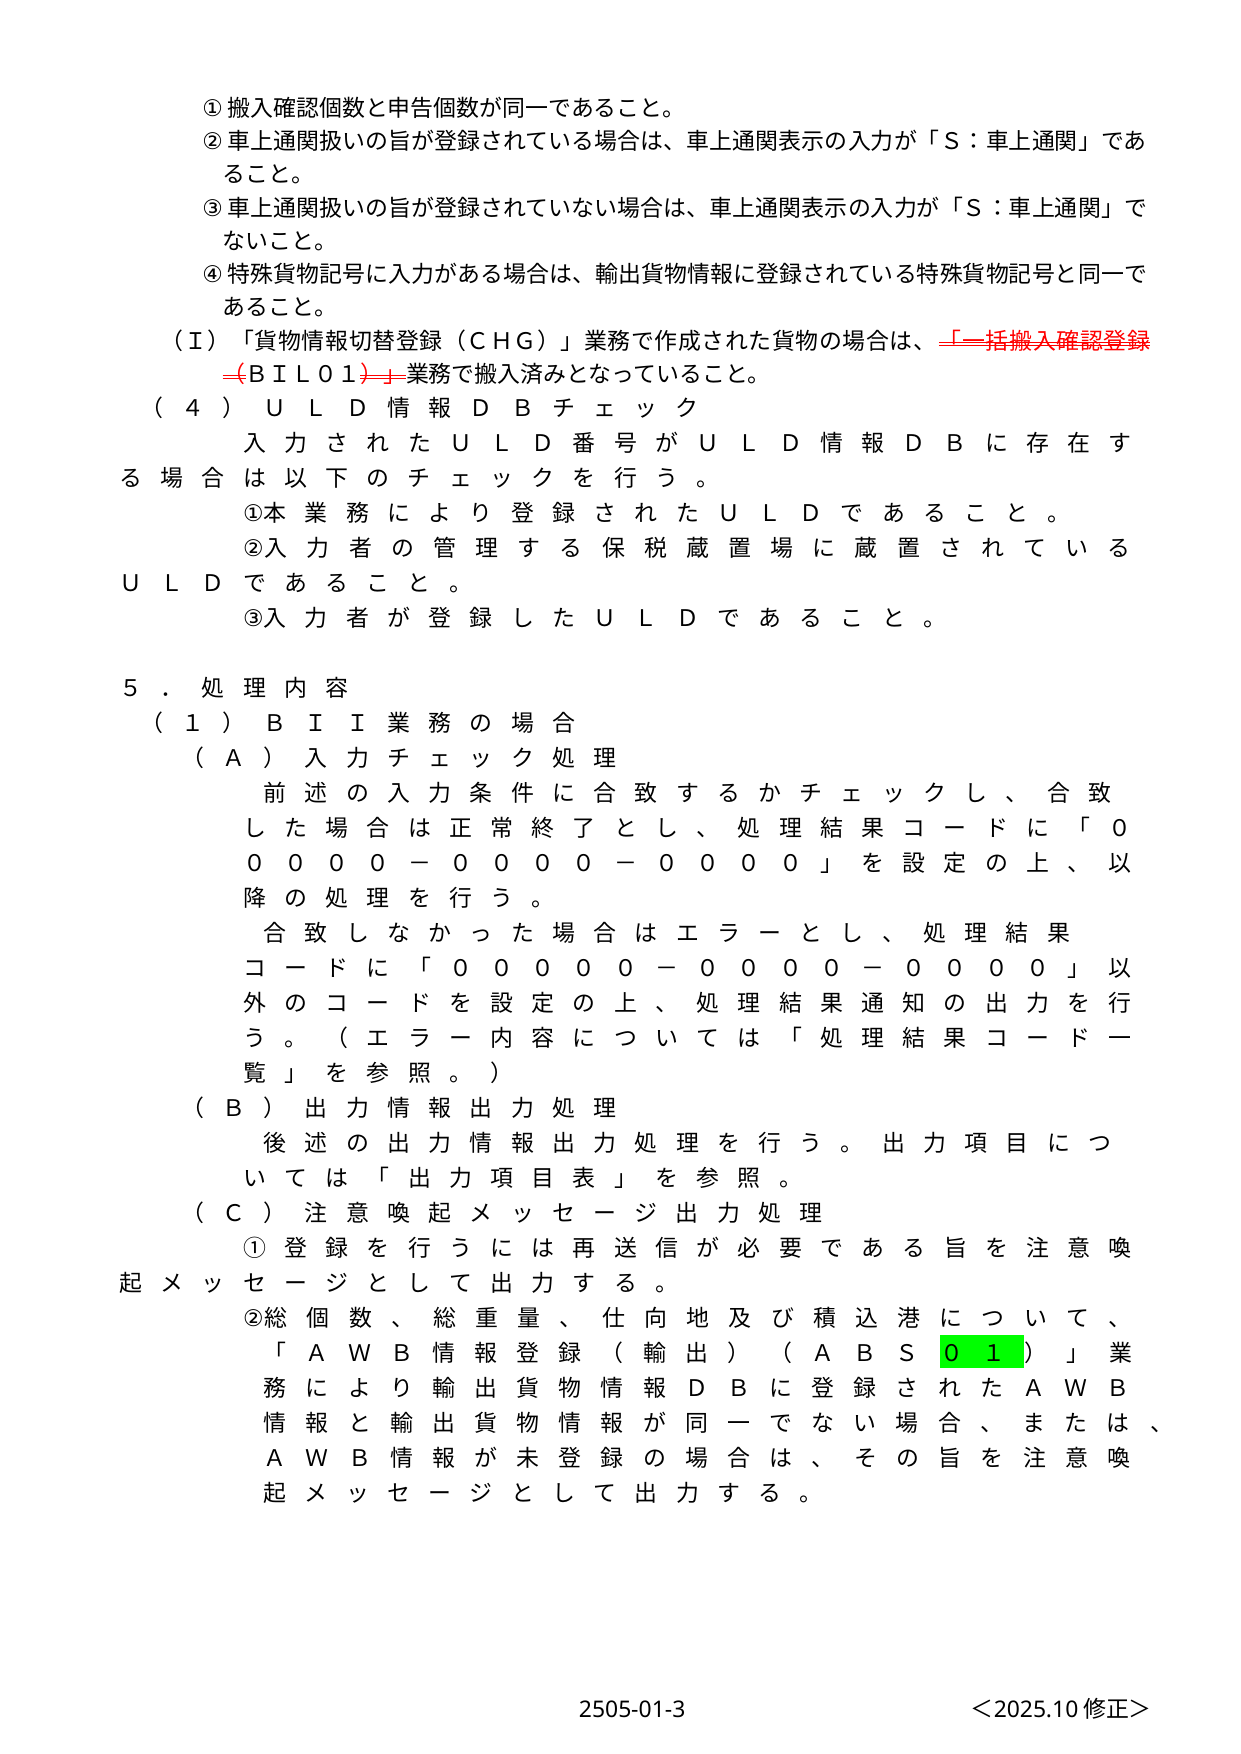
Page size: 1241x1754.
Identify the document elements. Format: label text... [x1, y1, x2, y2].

text （Ｉ）「貨物情報切替登録（ＣＨＧ）」業務で作成された貨物の場合は、「一括搬入確認登録（ＢＩＬ０１）」業務で搬入済みとなっていること。 [161, 322, 1150, 389]
text ①本業務により登録されたＵＬＤであること。 [119, 494, 1150, 529]
text ①登録を行うには再送信が必要である旨を注意喚起メッセージとして出力する。 [119, 1229, 1150, 1299]
text ５．処理内容 [119, 669, 1150, 704]
text 入力されたＵＬＤ番号がＵＬＤ情報ＤＢに存在する場合は以下のチェックを行う。 [119, 424, 1150, 494]
text （Ｃ）注意喚起メッセージ出力処理 [119, 1194, 1150, 1229]
text ②総個数、総重量、仕向地及び積込港について、「ＡＷＢ情報登録（輸出）（ＡＢＳ０１）」業務により輸出貨物情報ＤＢに登録されたＡＷＢ情報と輸出貨物情報が同一でない場合、または、ＡＷＢ情報が未登録の場合は、その旨を注意喚起メッセージとして出力する。 [232, 1299, 1150, 1509]
text （１）ＢＩＩ業務の場合 [119, 704, 1150, 739]
text ①搬入確認個数と申告個数が同一であること。 [202, 89, 1150, 123]
text ②入力者の管理する保税蔵置場に蔵置されているＵＬＤであること。 [119, 529, 1150, 599]
text ②車上通関扱いの旨が登録されている場合は、車上通関表示の入力が「Ｓ：車上通関」であること。 [202, 123, 1150, 189]
text ④特殊貨物記号に入力がある場合は、輸出貨物情報に登録されている特殊貨物記号と同一であること。 [202, 256, 1150, 322]
text 前述の入力条件に合致するかチェックし、合致した場合は正常終了とし、処理結果コードに「０００００－００００－００００」を設定の上、以降の処理を行う。 [222, 774, 1150, 914]
text 合致しなかった場合はエラーとし、処理結果コードに「０００００－００００－００００」以外のコードを設定の上、処理結果通知の出力を行う。（エラー内容については「処理結果コード一覧」を参照。） [222, 914, 1150, 1089]
text ③入力者が登録したＵＬＤであること。 [119, 599, 1150, 634]
text （Ａ）入力チェック処理 [119, 739, 1150, 774]
text （Ｂ）出力情報出力処理 [119, 1089, 1150, 1124]
text ③車上通関扱いの旨が登録されていない場合は、車上通関表示の入力が「Ｓ：車上通関」でないこと。 [202, 189, 1150, 256]
text （４）ＵＬＤ情報ＤＢチェック [119, 389, 1150, 424]
text 後述の出力情報出力処理を行う。出力項目については「出力項目表」を参照。 [223, 1124, 1150, 1194]
